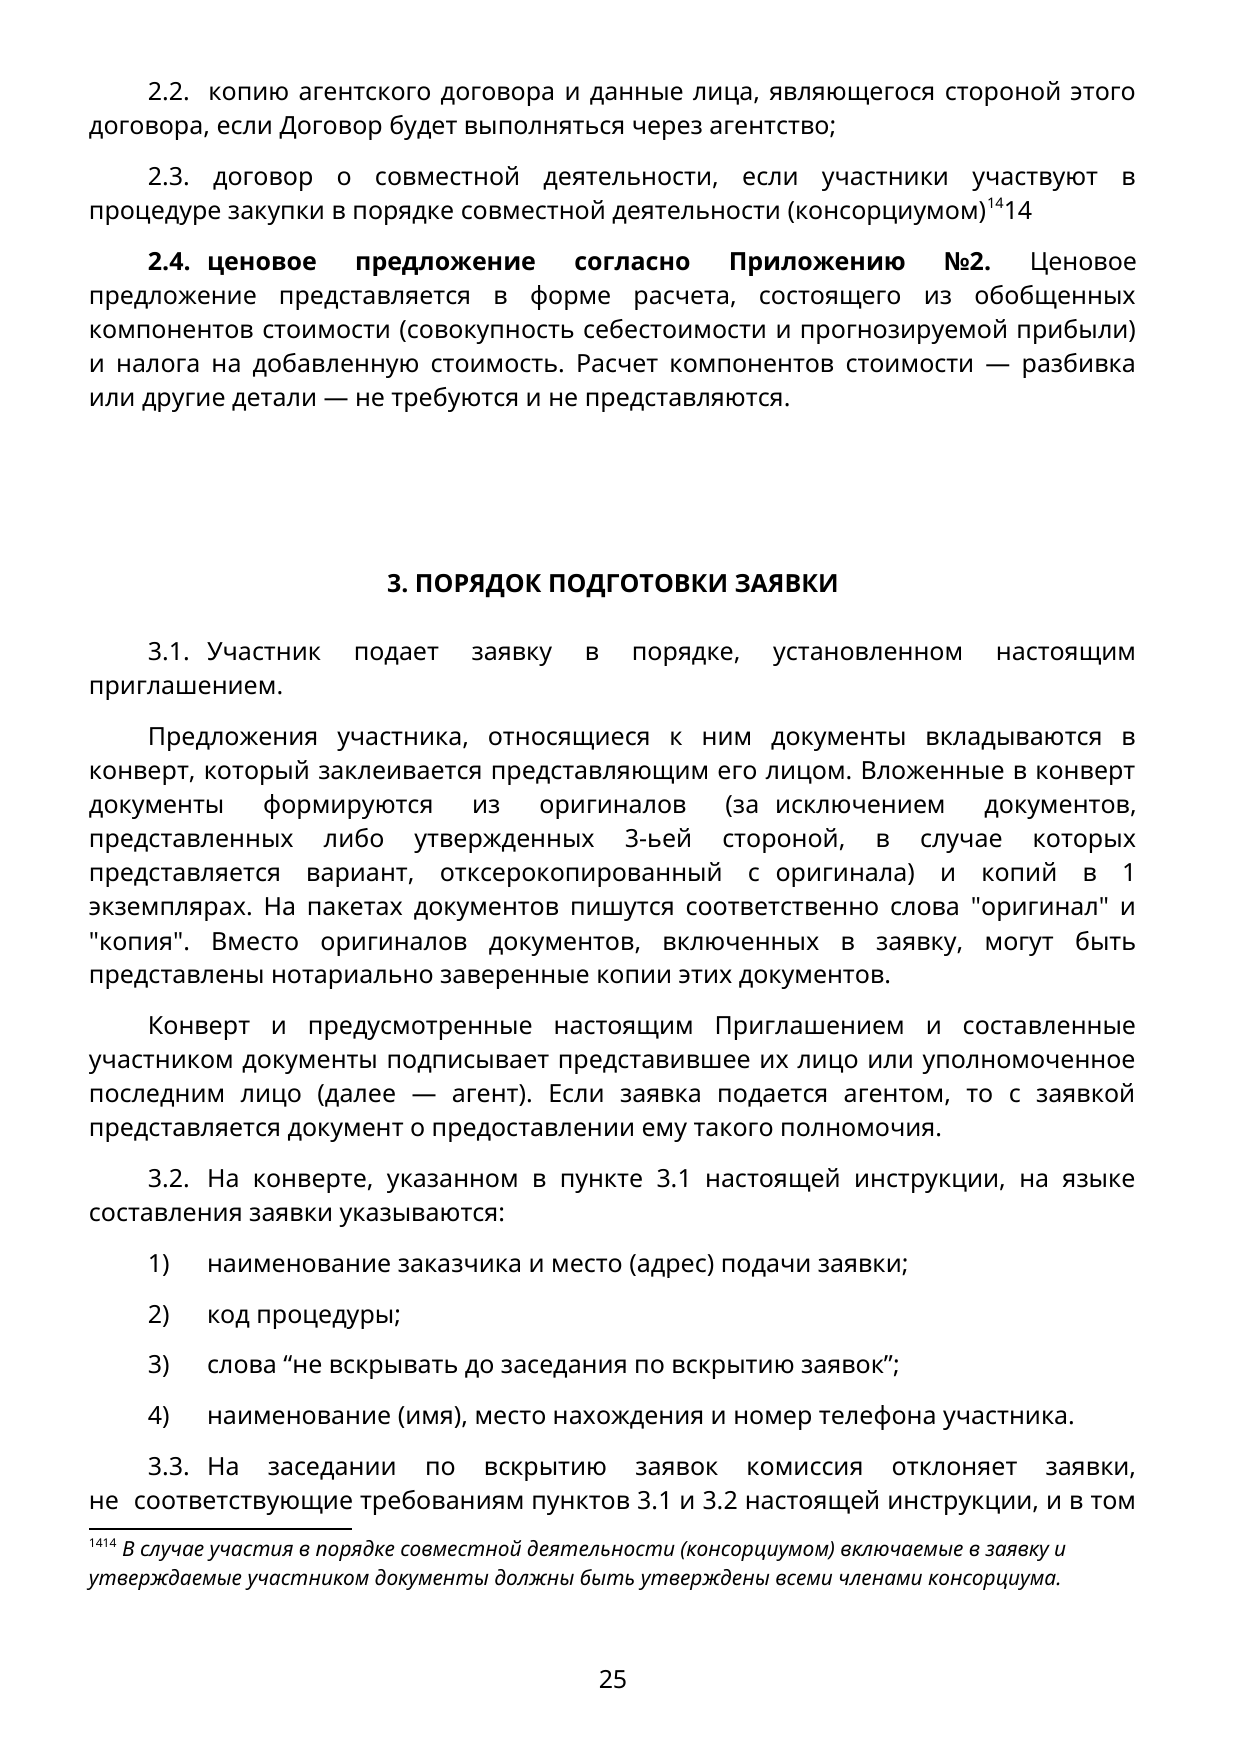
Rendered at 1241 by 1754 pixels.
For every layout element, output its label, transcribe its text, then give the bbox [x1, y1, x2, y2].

text 3) слова “не вскрывать до заседания по вскрытию заявок”; [89, 1347, 1137, 1381]
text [89, 1448, 1137, 1517]
text Предложения участника, относящиеся к ним документы вкладываются в конверт, который заклеивается представляющим его лицом. Вложенные в конверт документы формируются из оригиналов (за исключением документов, представленных либо утвержденных 3-ьей стороной, в случае которых представляется вариант, отксерокопированный с оригинала) и копий в 1 экземплярах. На пакетах документов пишутся соответственно слова "оригинал" и "копия". Вместо оригиналов документов, включенных в заявку, могут быть представлены нотариально заверенные копии этих документов. [89, 718, 1137, 991]
text 2) код процедуры; [89, 1296, 1137, 1330]
text 2.4. ценовое предложение согласно Приложению №2. Ценовое предложение представляется в форме расчета, состоящего из обобщенных компонентов стоимости (совокупность себестоимости и прогнозируемой прибыли) и налога на добавленную стоимость. Расчет компонентов стоимости — разбивка или другие детали — не требуются и не представляются. [89, 243, 1137, 414]
text 4) наименование (имя), место нахождения и номер телефона участника. [89, 1398, 1137, 1432]
text Конверт и предусмотренные настоящим Приглашением и составленные участником документы подписывает представившее их лицо или уполномоченное последним лицо (далее — агент). Если заявка подается агентом, то с заявкой представляется документ о предоставлении ему такого полномочия. [89, 1008, 1137, 1144]
text 2.2. копию агентского договора и данные лица, являющегося стороной этого договора, если Договор будет выполняться через агентство; [89, 74, 1137, 142]
text 3. ПОРЯДОК ПОДГОТОВКИ ЗАЯВКИ [89, 566, 1137, 600]
text 3.2. На конверте, указанном в пункте 3.1 настоящей инструкции, на языке составления заявки указываются: [89, 1161, 1137, 1229]
text 3.1. Участник подает заявку в порядке, установленном настоящим приглашением. [89, 633, 1137, 702]
text 1) наименование заказчика и место (адрес) подачи заявки; [89, 1246, 1137, 1280]
text 2.3. договор о совместной деятельности, если участники участвуют в процедуре закупки в порядке совместной деятельности (консорциумом)14 [89, 159, 1137, 227]
